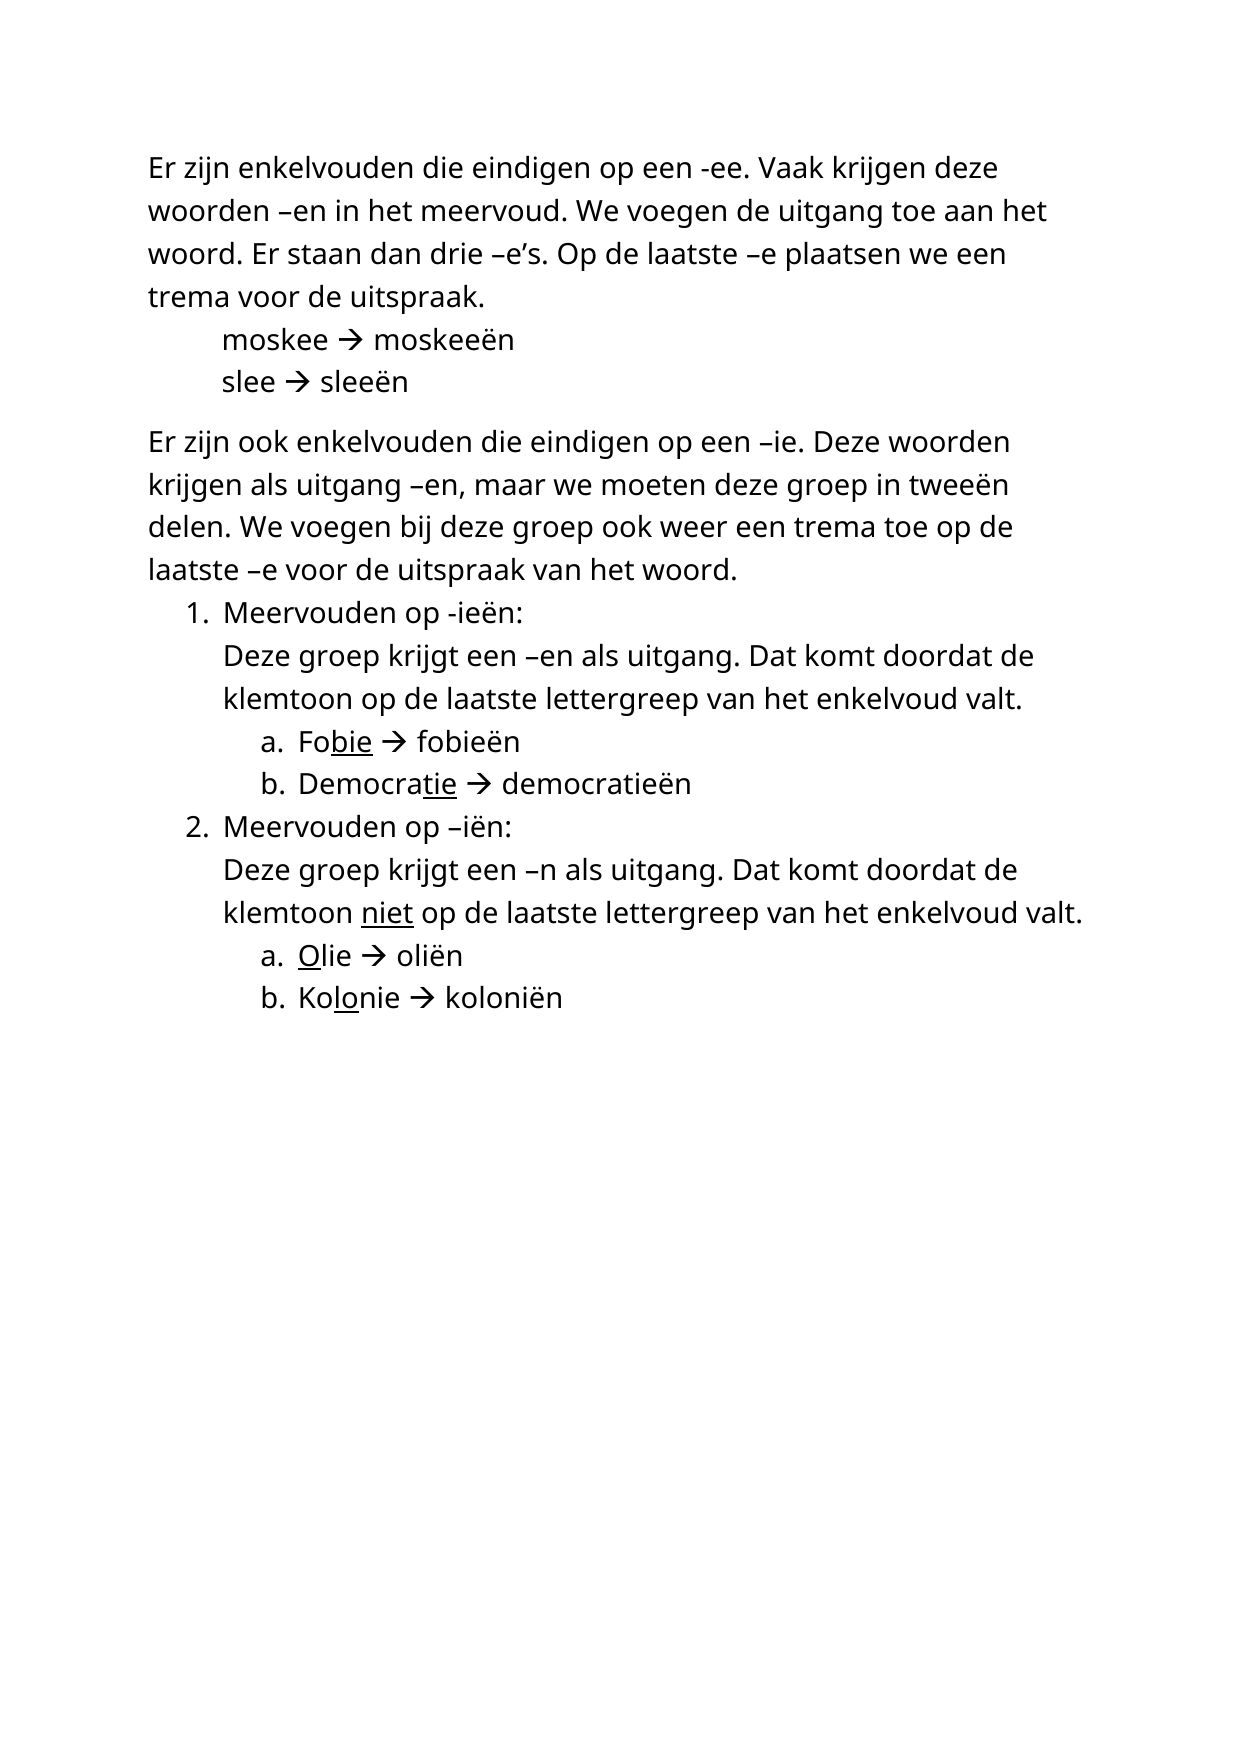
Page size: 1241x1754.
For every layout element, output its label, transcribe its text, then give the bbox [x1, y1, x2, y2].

list Fobie fobieën [260, 721, 1093, 761]
list Meervouden op –iën: Deze groep krijgt een –n als uitgang. Dat komt doordat de klemtoon niet op de laatste lettergreep van het enkelvoud valt. [185, 806, 1093, 932]
list Democratie democratieën [260, 764, 1093, 803]
text Er zijn enkelvouden die eindigen op een -ee. Vaak krijgen deze woorden –en in het meervoud. We voegen de uitgang toe aan het woord. Er staan dan drie –e’s. Op de laatste –e plaatsen we een trema voor de uitspraak. moskee moskeeën slee sleeën [148, 148, 1093, 401]
text Er zijn ook enkelvouden die eindigen op een –ie. Deze woorden krijgen als uitgang –en, maar we moeten deze groep in tweeën delen. We voegen bij deze groep ook weer een trema toe op de laatste –e voor de uitspraak van het woord. [148, 421, 1093, 589]
list Meervouden op -ieën: Deze groep krijgt een –en als uitgang. Dat komt doordat de klemtoon op de laatste lettergreep van het enkelvoud valt. [185, 592, 1093, 718]
list Olie oliën [260, 935, 1093, 974]
list Kolonie koloniën [260, 978, 1093, 1017]
